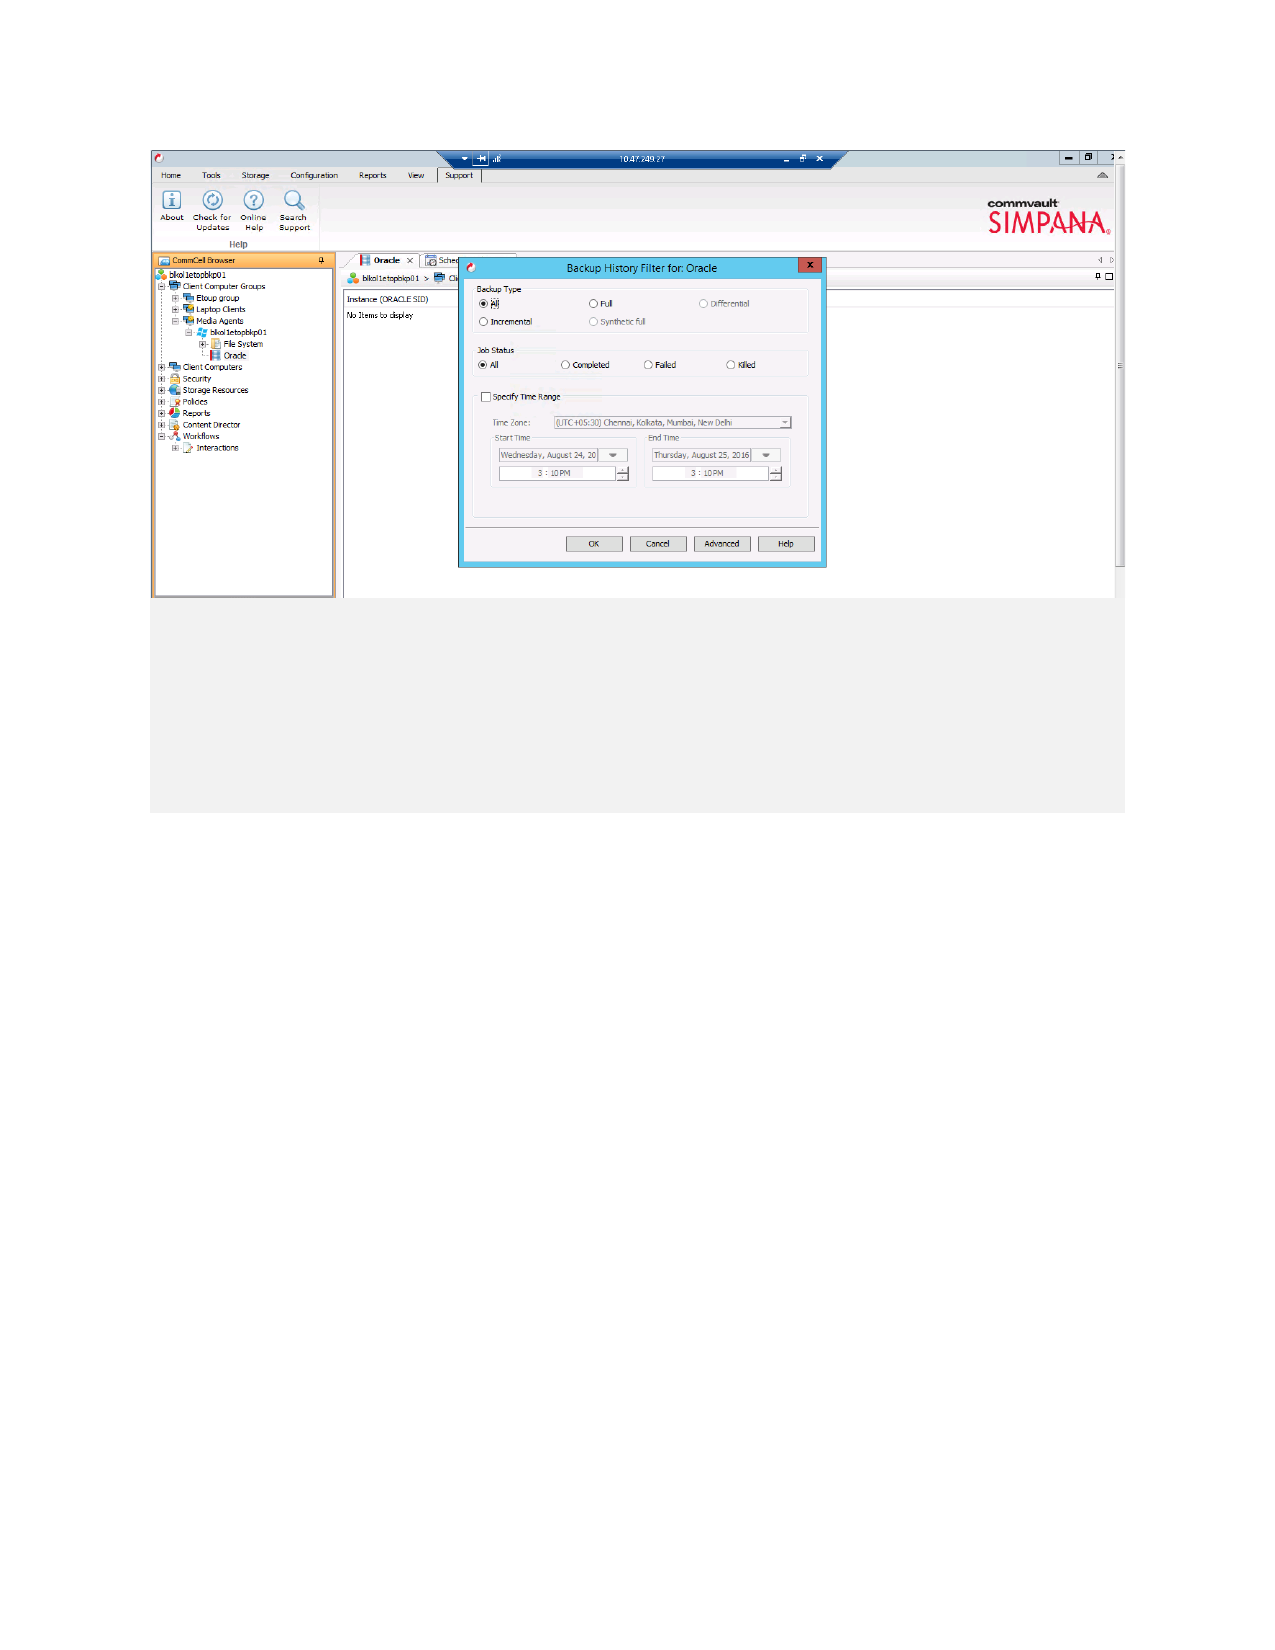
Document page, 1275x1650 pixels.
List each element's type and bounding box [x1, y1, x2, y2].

picture [150, 150, 1125, 598]
